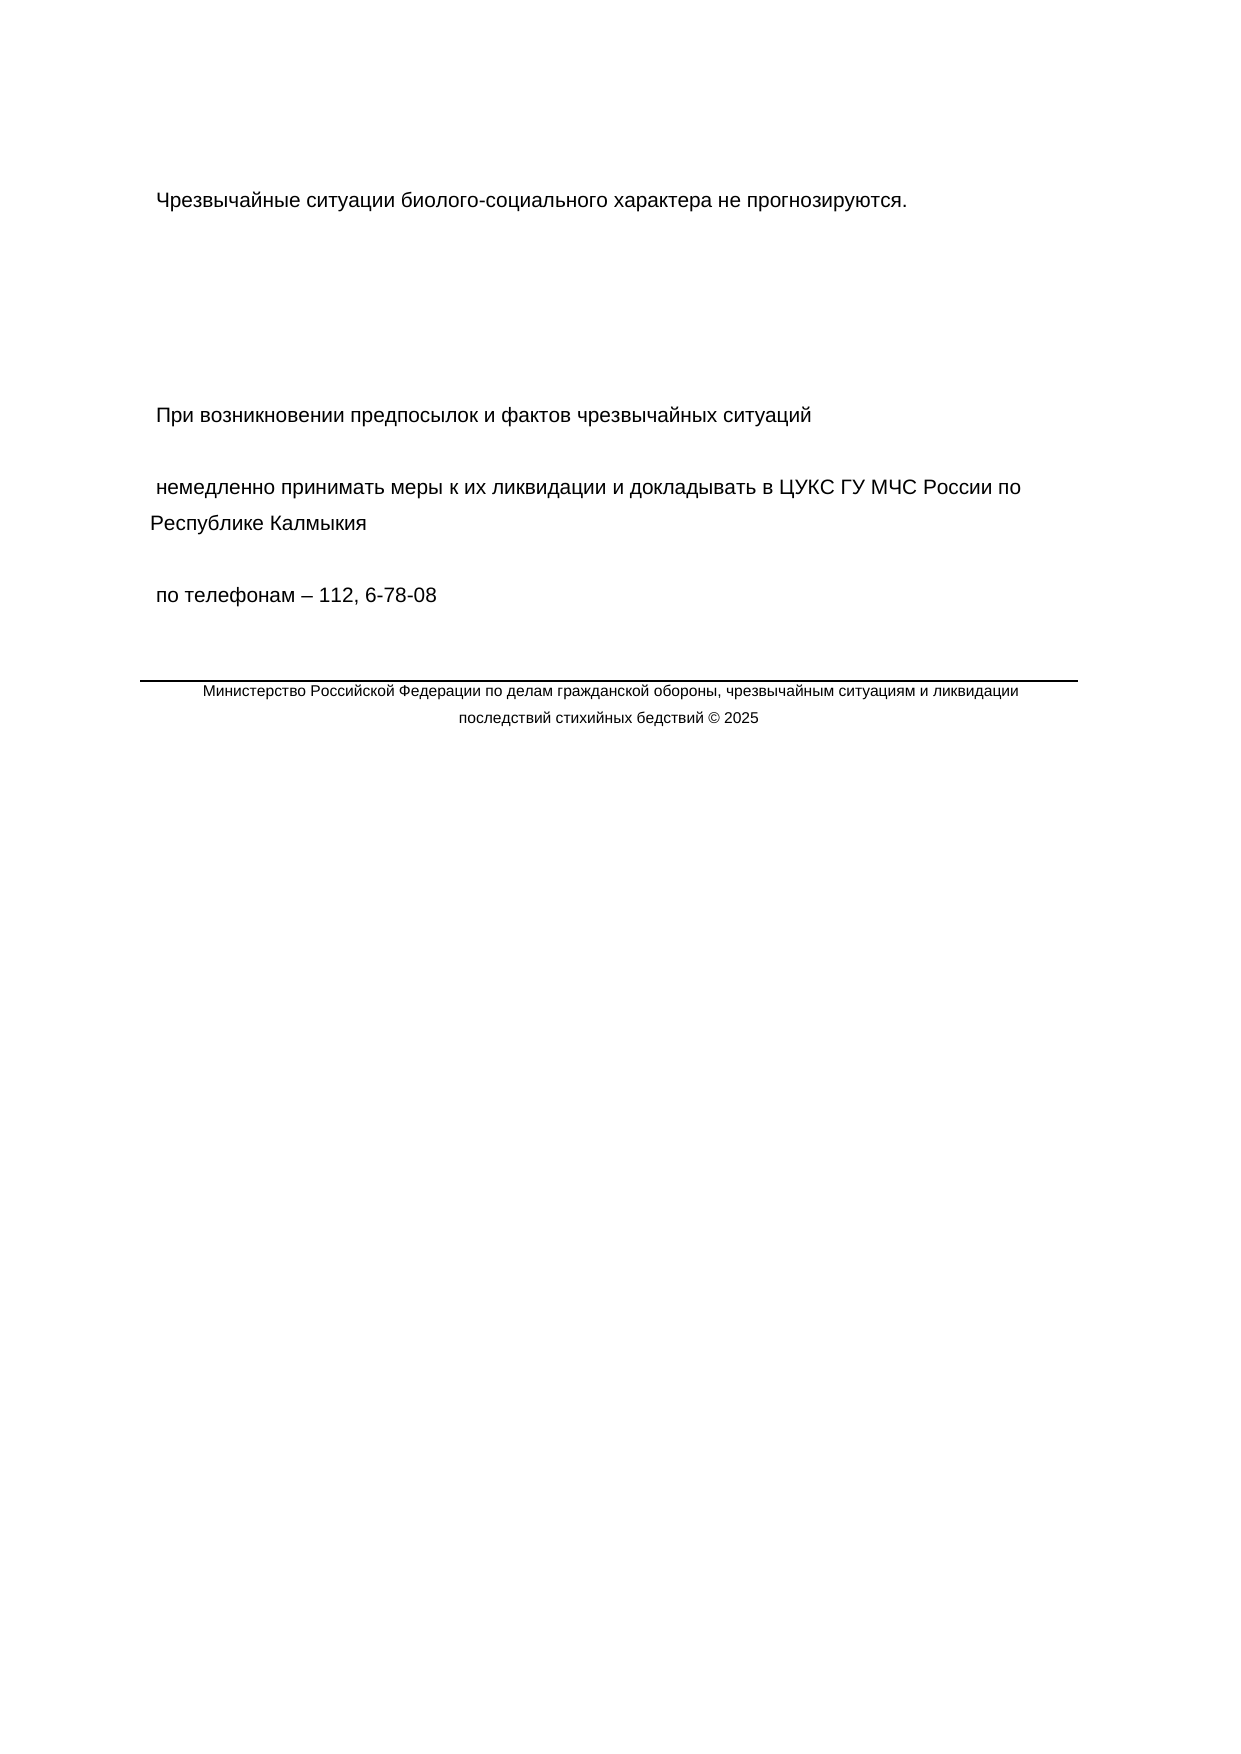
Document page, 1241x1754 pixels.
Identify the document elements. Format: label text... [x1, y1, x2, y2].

table_cell Министерство Российской Федерации по делам гражданской обороны, чрезвычайным ситуациям и ликвидации последствий стихийных бедствий © 2025 [140, 682, 1078, 763]
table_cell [140, 150, 1078, 680]
